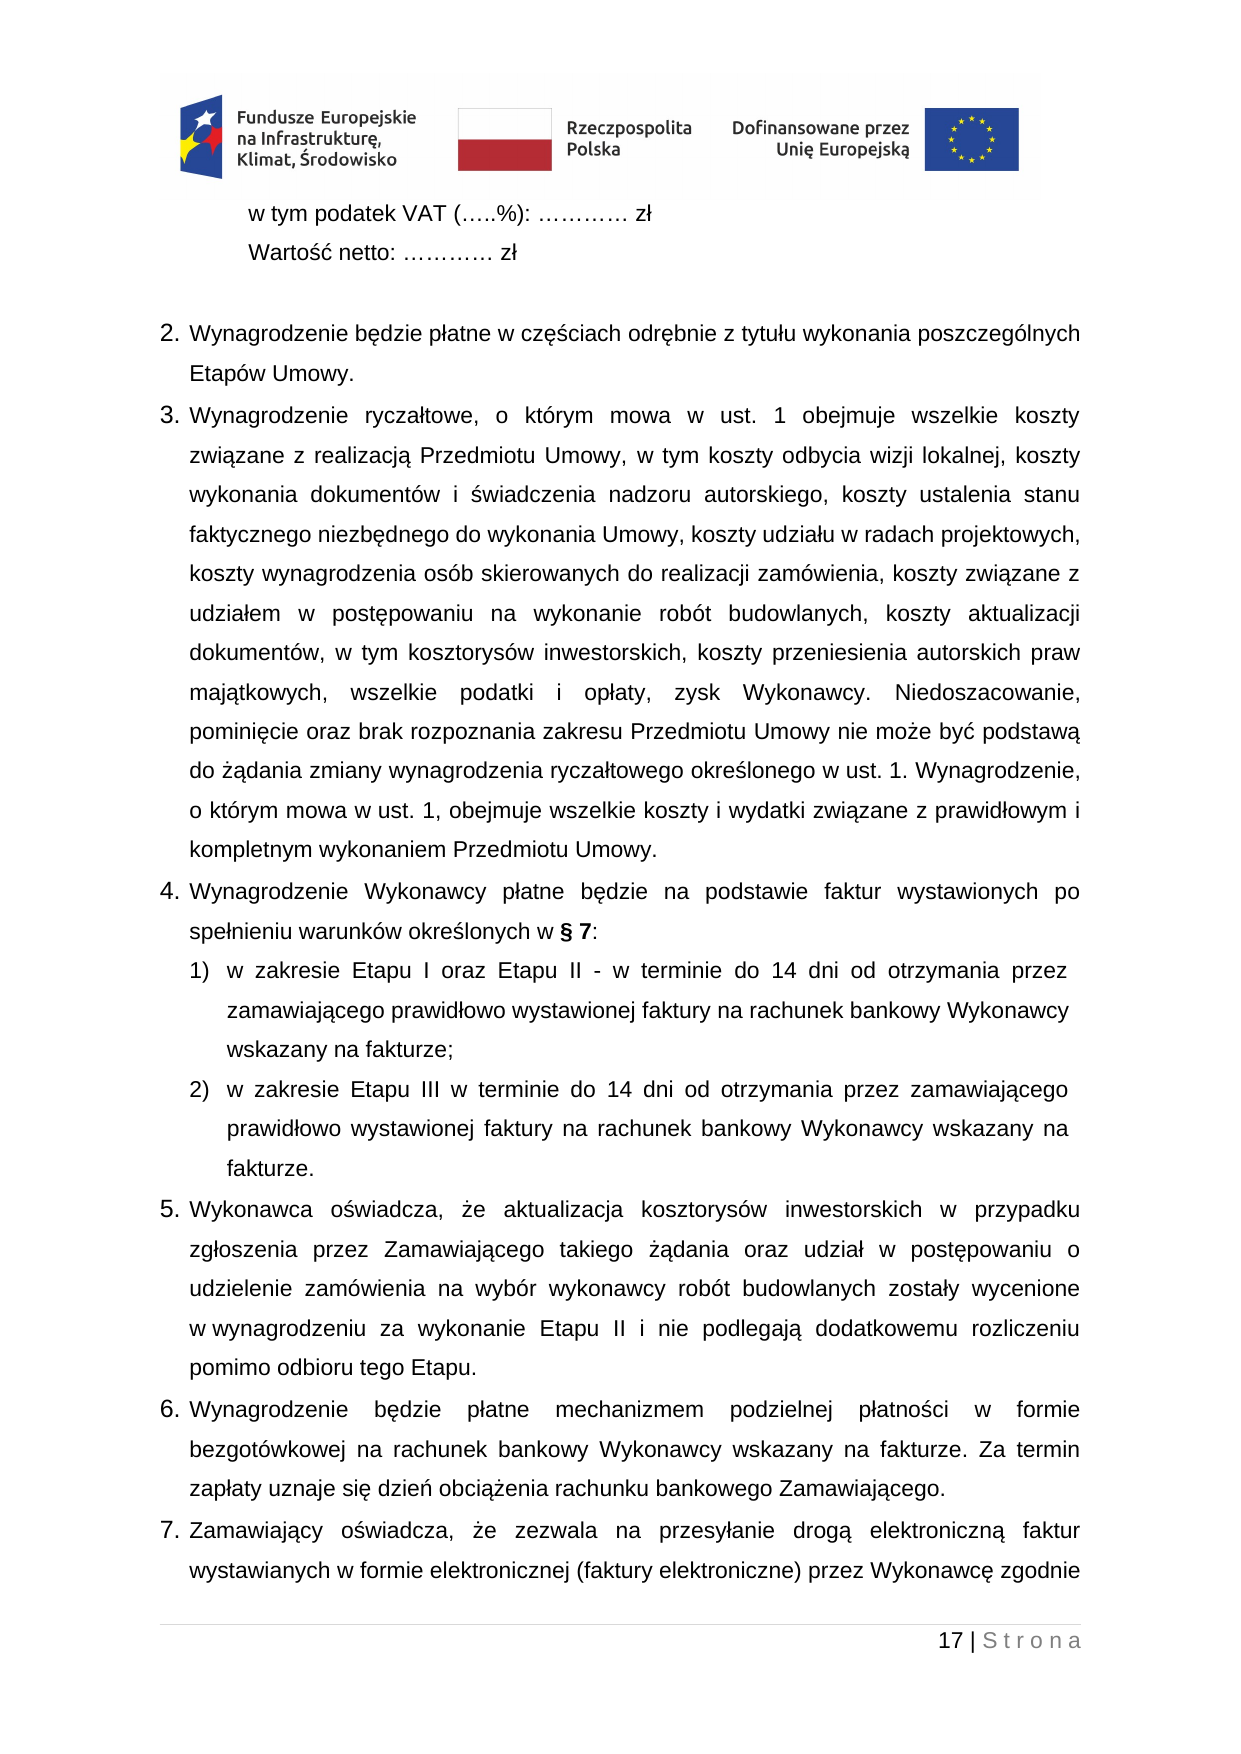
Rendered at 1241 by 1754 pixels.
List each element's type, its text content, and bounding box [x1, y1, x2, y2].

list w tym podatek VAT (…..%): ………… zł [248, 200, 1069, 226]
list Wartość netto: ………… zł [248, 239, 1069, 266]
list Wynagrodzenie ryczałtowe, o którym mowa w ust. 1 obejmuje wszelkie koszty związane z realizacją Przedmiotu Umowy, w tym koszty odbycia wizji lokalnej, koszty wykonania dokumentów i świadczenia nadzoru autorskiego, koszty ustalenia stanu faktycznego niezbędnego do wykonania Umowy, koszty udziału w radach projektowych, koszty wynagrodzenia osób skierowanych do realizacji zamówienia, koszty związane z udziałem w postępowaniu na wykonanie robót budowlanych, koszty aktualizacji dokumentów, w tym kosztorysów inwestorskich, koszty przeniesienia autorskich praw majątkowych, wszelkie podatki i opłaty, zysk Wykonawcy. Niedoszacowanie, pominięcie oraz brak rozpoznania zakresu Przedmiotu Umowy nie może być podstawą do żądania zmiany wynagrodzenia ryczałtowego określonego w ust. 1. Wynagrodzenie, o którym mowa w ust. 1, obejmuje wszelkie koszty i wydatki związane z prawidłowym i kompletnym wykonaniem Przedmiotu Umowy. [159, 400, 1081, 863]
list Wynagrodzenie będzie płatne w częściach odrębnie z tytułu wykonania poszczególnych Etapów Umowy. [159, 318, 1081, 387]
list w zakresie Etapu III w terminie do 14 dni od otrzymania przez zamawiającego prawidłowo wystawionej faktury na rachunek bankowy Wykonawcy wskazany na fakturze. [189, 1076, 1069, 1181]
list w zakresie Etapu I oraz Etapu II - w terminie do 14 dni od otrzymania przez zamawiającego prawidłowo wystawionej faktury na rachunek bankowy Wykonawcy wskazany na fakturze; [189, 957, 1069, 1062]
list Wynagrodzenie Wykonawcy płatne będzie na podstawie faktur wystawionych po spełnieniu warunków określonych w § 7: [159, 876, 1081, 944]
list Wykonawca oświadcza, że aktualizacja kosztorysów inwestorskich w przypadku zgłoszenia przez Zamawiającego takiego żądania oraz udział w postępowaniu o udzielenie zamówienia na wybór wykonawcy robót budowlanych zostały wycenione w wynagrodzeniu za wykonanie Etapu II i nie podlegają dodatkowemu rozliczeniu pomimo odbioru tego Etapu. [159, 1194, 1081, 1381]
list Wynagrodzenie będzie płatne mechanizmem podzielnej płatności w formie bezgotówkowej na rachunek bankowy Wykonawcy wskazany na fakturze. Za termin zapłaty uznaje się dzień obciążenia rachunku bankowego Zamawiającego. [159, 1394, 1081, 1502]
picture [159, 73, 1041, 200]
